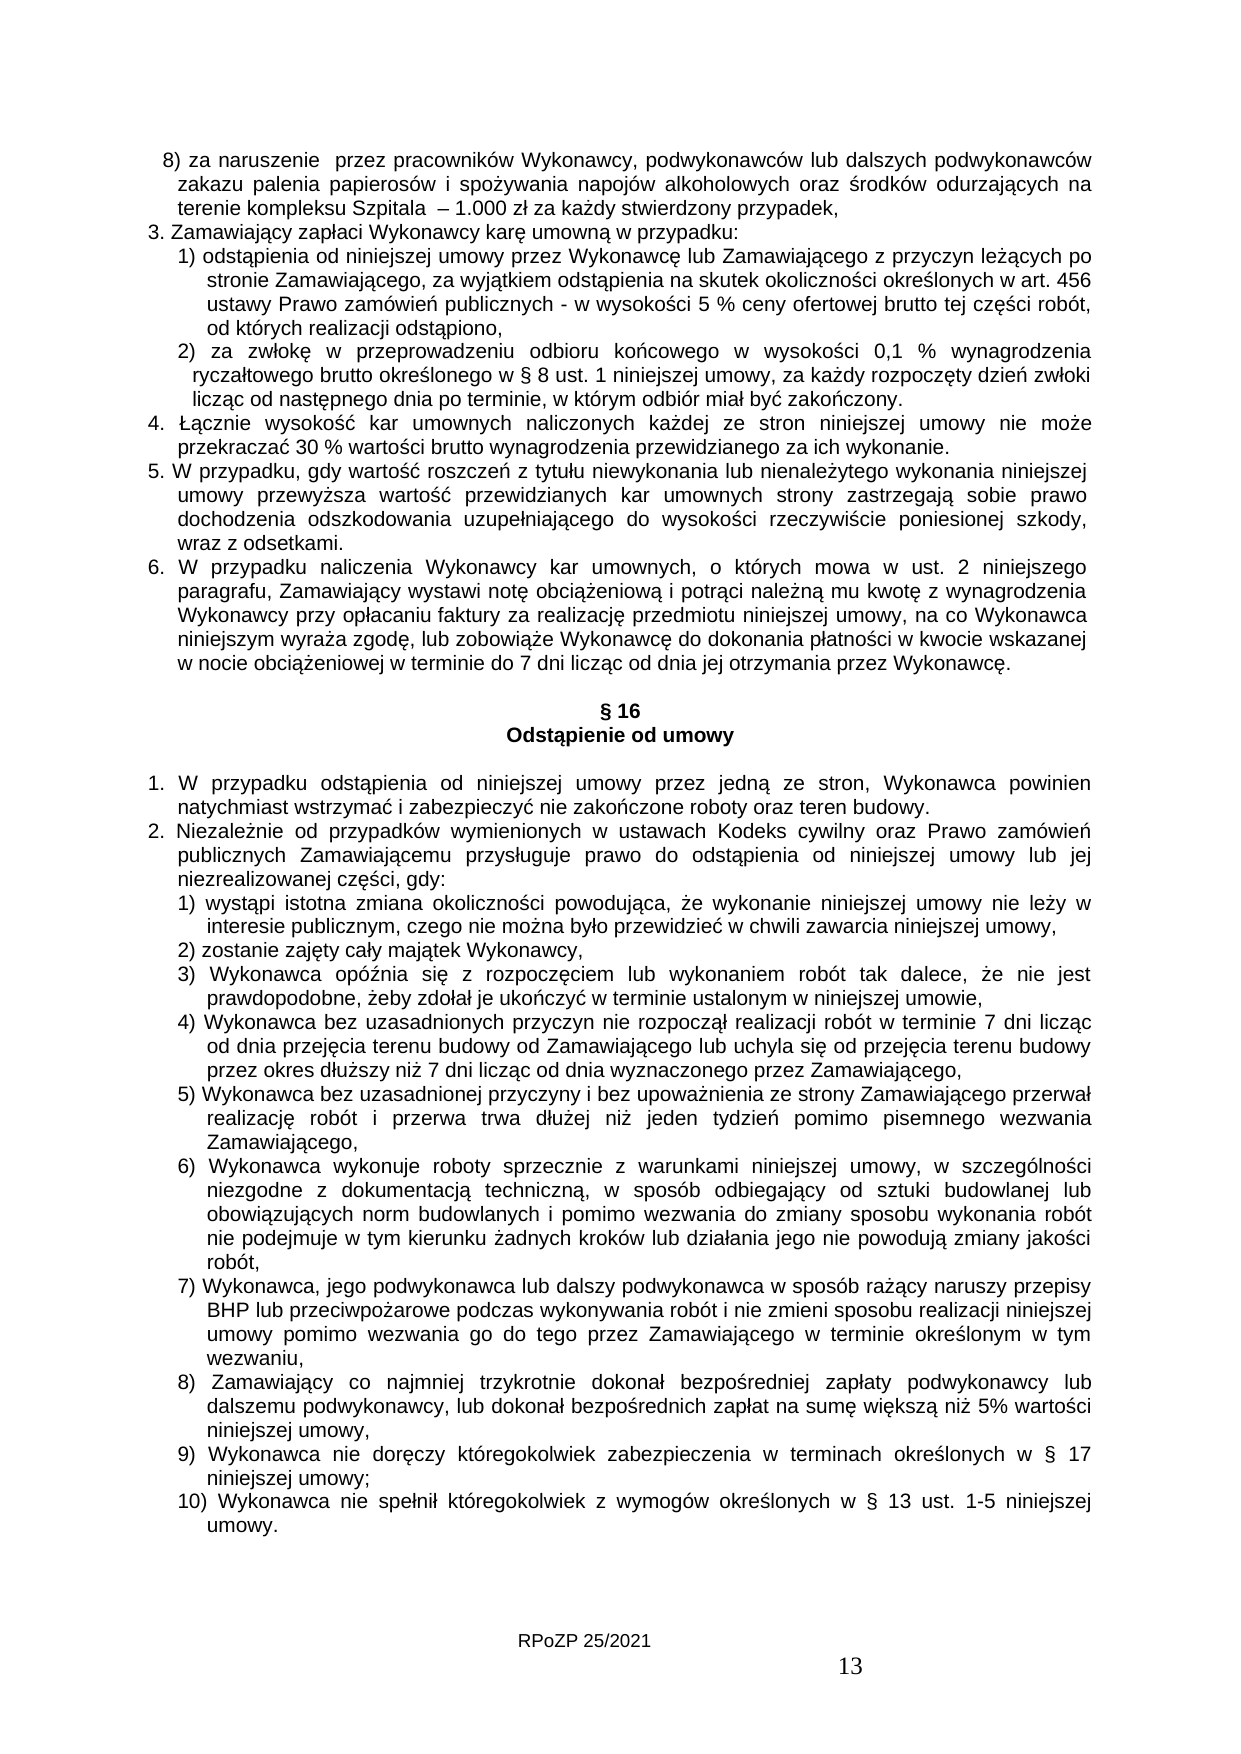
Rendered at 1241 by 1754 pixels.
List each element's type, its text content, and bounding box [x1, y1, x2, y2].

text 1) odstąpienia od niniejszej umowy przez Wykonawcę lub Zamawiającego z przyczyn leżących po stronie Zamawiającego, za wyjątkiem odstąpienia na skutek okoliczności określonych w art. 456 ustawy Prawo zamówień publicznych - w wysokości 5 % ceny ofertowej brutto tej części robót, od których realizacji odstąpiono, [177, 243, 1093, 339]
text 6) Wykonawca wykonuje roboty sprzecznie z warunkami niniejszej umowy, w szczególności niezgodne z dokumentacją techniczną, w sposób odbiegający od sztuki budowlanej lub obowiązujących norm budowlanych i pomimo wezwania do zmiany sposobu wykonania robót nie podejmuje w tym kierunku żadnych kroków lub działania jego nie powodują zmiany jakości robót, [177, 1154, 1093, 1274]
text 1. W przypadku odstąpienia od niniejszej umowy przez jedną ze stron, Wykonawca powinien natychmiast wstrzymać i zabezpieczyć nie zakończone roboty oraz teren budowy. [148, 771, 1093, 818]
text § 16 [148, 699, 1093, 723]
text 2) za zwłokę w przeprowadzeniu odbioru końcowego w wysokości 0,1 % wynagrodzenia ryczałtowego brutto określonego w § 8 ust. 1 niniejszej umowy, za każdy rozpoczęty dzień zwłoki licząc od następnego dnia po terminie, w którym odbiór miał być zakończony. [177, 339, 1093, 411]
text 10) Wykonawca nie spełnił któregokolwiek z wymogów określonych w § 13 ust. 1-5 niniejszej umowy. [177, 1489, 1093, 1537]
text 2. Niezależnie od przypadków wymienionych w ustawach Kodeks cywilny oraz Prawo zamówień publicznych Zamawiającemu przysługuje prawo do odstąpienia od niniejszej umowy lub jej niezrealizowanej części, gdy: [148, 818, 1093, 890]
text Odstąpienie od umowy [148, 723, 1093, 747]
text 7) Wykonawca, jego podwykonawca lub dalszy podwykonawca w sposób rażący naruszy przepisy BHP lub przeciwpożarowe podczas wykonywania robót i nie zmieni sposobu realizacji niniejszej umowy pomimo wezwania go do tego przez Zamawiającego w terminie określonym w tym wezwaniu, [177, 1274, 1093, 1369]
text 6. W przypadku naliczenia Wykonawcy kar umownych, o których mowa w ust. 2 niniejszego paragrafu, Zamawiający wystawi notę obciążeniową i potrąci należną mu kwotę z wynagrodzenia Wykonawcy przy opłacaniu faktury za realizację przedmiotu niniejszej umowy, na co Wykonawca niniejszym wyraża zgodę, lub zobowiąże Wykonawcę do dokonania płatności w kwocie wskazanej w nocie obciążeniowej w terminie do 7 dni licząc od dnia jej otrzymania przez Wykonawcę. [148, 555, 1088, 675]
text 5. W przypadku, gdy wartość roszczeń z tytułu niewykonania lub nienależytego wykonania niniejszej umowy przewyższa wartość przewidzianych kar umownych strony zastrzegają sobie prawo dochodzenia odszkodowania uzupełniającego do wysokości rzeczywiście poniesionej szkody, wraz z odsetkami. [148, 459, 1088, 555]
text 5) Wykonawca bez uzasadnionej przyczyny i bez upoważnienia ze strony Zamawiającego przerwał realizację robót i przerwa trwa dłużej niż jeden tydzień pomimo pisemnego wezwania Zamawiającego, [177, 1082, 1093, 1154]
text 8) Zamawiający co najmniej trzykrotnie dokonał bezpośredniej zapłaty podwykonawcy lub dalszemu podwykonawcy, lub dokonał bezpośrednich zapłat na sumę większą niż 5% wartości niniejszej umowy, [177, 1369, 1093, 1441]
text 1) wystąpi istotna zmiana okoliczności powodująca, że wykonanie niniejszej umowy nie leży w interesie publicznym, czego nie można było przewidzieć w chwili zawarcia niniejszej umowy, [177, 890, 1093, 938]
text 9) Wykonawca nie doręczy któregokolwiek zabezpieczenia w terminach określonych w § 17 niniejszej umowy; [177, 1441, 1093, 1489]
text 3. Zamawiający zapłaci Wykonawcy karę umowną w przypadku: [148, 219, 1093, 243]
text 3) Wykonawca opóźnia się z rozpoczęciem lub wykonaniem robót tak dalece, że nie jest prawdopodobne, żeby zdołał je ukończyć w terminie ustalonym w niniejszej umowie, [177, 962, 1093, 1010]
text 8) za naruszenie przez pracowników Wykonawcy, podwykonawców lub dalszych podwykonawców zakazu palenia papierosów i spożywania napojów alkoholowych oraz środków odurzających na terenie kompleksu Szpitala – 1.000 zł za każdy stwierdzony przypadek, [162, 148, 1093, 219]
text 2) zostanie zajęty cały majątek Wykonawcy, [148, 938, 1093, 962]
text 4) Wykonawca bez uzasadnionych przyczyn nie rozpoczął realizacji robót w terminie 7 dni licząc od dnia przejęcia terenu budowy od Zamawiającego lub uchyla się od przejęcia terenu budowy przez okres dłuższy niż 7 dni licząc od dnia wyznaczonego przez Zamawiającego, [177, 1010, 1093, 1082]
text 4. Łącznie wysokość kar umownych naliczonych każdej ze stron niniejszej umowy nie może przekraczać 30 % wartości brutto wynagrodzenia przewidzianego za ich wykonanie. [148, 411, 1093, 459]
